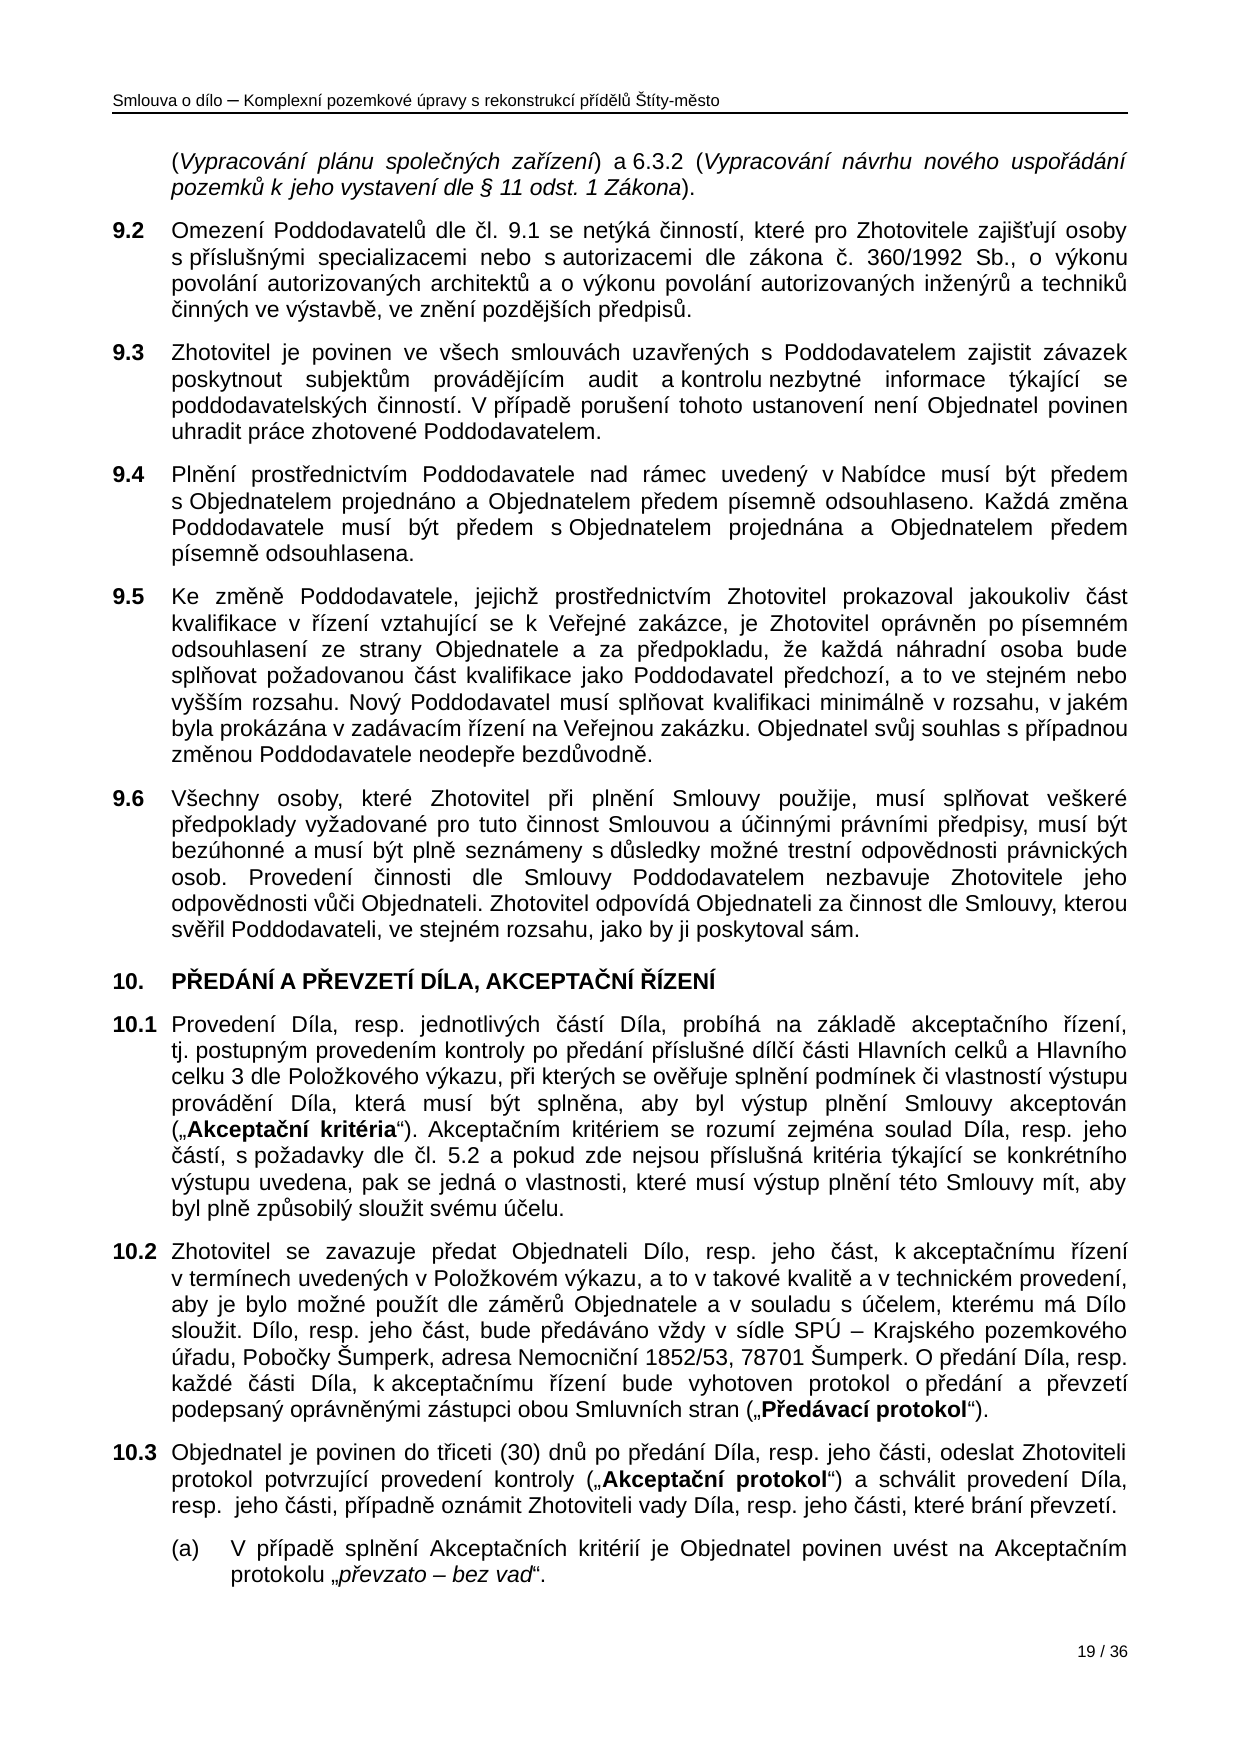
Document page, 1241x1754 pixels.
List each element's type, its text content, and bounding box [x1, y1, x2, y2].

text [112, 148, 1128, 200]
text Všechny osoby, které Zhotovitel při plnění Smlouvy použije, musí splňovat veškeré předpoklady vyžadované pro tuto činnost Smlouvou a účinnými právními předpisy, musí být bezúhonné a musí být plně seznámeny s důsledky možné trestní odpovědnosti právnických osob. Provedení činnosti dle Smlouvy Poddodavatelem nezbavuje Zhotovitele jeho odpovědnosti vůči Objednateli. Zhotovitel odpovídá Objednateli za činnost dle Smlouvy, kterou svěřil Poddodavateli, ve stejném rozsahu, jako by ji poskytoval sám. [112, 784, 1128, 943]
text Ke změně Poddodavatele, jejichž prostřednictvím Zhotovitel prokazoval jakoukoliv část kvalifikace v řízení vztahující se k Veřejné zakázce, je Zhotovitel oprávněn po písemném odsouhlasení ze strany Objednatele a za předpokladu, že každá náhradní osoba bude splňovat požadovanou část kvalifikace jako Poddodavatel předchozí, a to ve stejném nebo vyšším rozsahu. Nový Poddodavatel musí splňovat kvalifikaci minimálně v rozsahu, v jakém byla prokázána v zadávacím řízení na Veřejnou zakázku. Objednatel svůj souhlas s případnou změnou Poddodavatele neodepře bezdůvodně. [112, 583, 1128, 768]
text Zhotovitel je povinen ve všech smlouvách uzavřených s Poddodavatelem zajistit závazek poskytnout subjektům provádějícím audit a kontrolu nezbytné informace týkající se poddodavatelských činností. V případě porušení tohoto ustanovení není Objednatel povinen uhradit práce zhotovené Poddodavatelem. [112, 339, 1128, 444]
text Zhotovitel se zavazuje předat Objednateli Dílo, resp. jeho část, k akceptačnímu řízení v termínech uvedených v Položkovém výkazu, a to v takové kvalitě a v technickém provedení, aby je bylo možné použít dle záměrů Objednatele a v souladu s účelem, kterému má Dílo sloužit. Dílo, resp. jeho část, bude předáváno vždy v sídle SPÚ – Krajského pozemkového úřadu, Pobočky Šumperk, adresa Nemocniční 1852/53, 78701 Šumperk. O předání Díla, resp. každé části Díla, k akceptačnímu řízení bude vyhotoven protokol o předání a převzetí podepsaný oprávněnými zástupci obou Smluvních stran („Předávací protokol“). [112, 1238, 1128, 1423]
text Objednatel je povinen do třiceti (30) dnů po předání Díla, resp. jeho části, odeslat Zhotoviteli protokol potvrzující provedení kontroly („Akceptační protokol“) a schválit provedení Díla, resp. jeho části, případně oznámit Zhotoviteli vady Díla, resp. jeho části, které brání převzetí. [112, 1439, 1128, 1518]
text Omezení Poddodavatelů dle čl. 9.1 se netýká činností, které pro Zhotovitele zajišťují osoby s příslušnými specializacemi nebo s autorizacemi dle zákona č. 360/1992 Sb., o výkonu povolání autorizovaných architektů a o výkonu povolání autorizovaných inženýrů a techniků činných ve výstavbě, ve znění pozdějších předpisů. [112, 217, 1128, 322]
text Plnění prostřednictvím Poddodavatele nad rámec uvedený v Nabídce musí být předem s Objednatelem projednáno a Objednatelem předem písemně odsouhlaseno. Každá změna Poddodavatele musí být předem s Objednatelem projednána a Objednatelem předem písemně odsouhlasena. [112, 461, 1128, 567]
text Předání a převzetí Díla, Akceptační řízení [112, 968, 1128, 994]
list V případě splnění Akceptačních kritérií je Objednatel povinen uvést na Akceptačním protokolu „převzato – bez vad“. [171, 1535, 1128, 1588]
text Provedení Díla, resp. jednotlivých částí Díla, probíhá na základě akceptačního řízení, tj. postupným provedením kontroly po předání příslušné dílčí části Hlavních celků a Hlavního celku 3 dle Položkového výkazu, při kterých se ověřuje splnění podmínek či vlastností výstupu provádění Díla, která musí být splněna, aby byl výstup plnění Smlouvy akceptován („Akceptační kritéria“). Akceptačním kritériem se rozumí zejména soulad Díla, resp. jeho částí, s požadavky dle čl. 5.2 a pokud zde nejsou příslušná kritéria týkající se konkrétního výstupu uvedena, pak se jedná o vlastnosti, které musí výstup plnění této Smlouvy mít, aby byl plně způsobilý sloužit svému účelu. [112, 1011, 1128, 1221]
